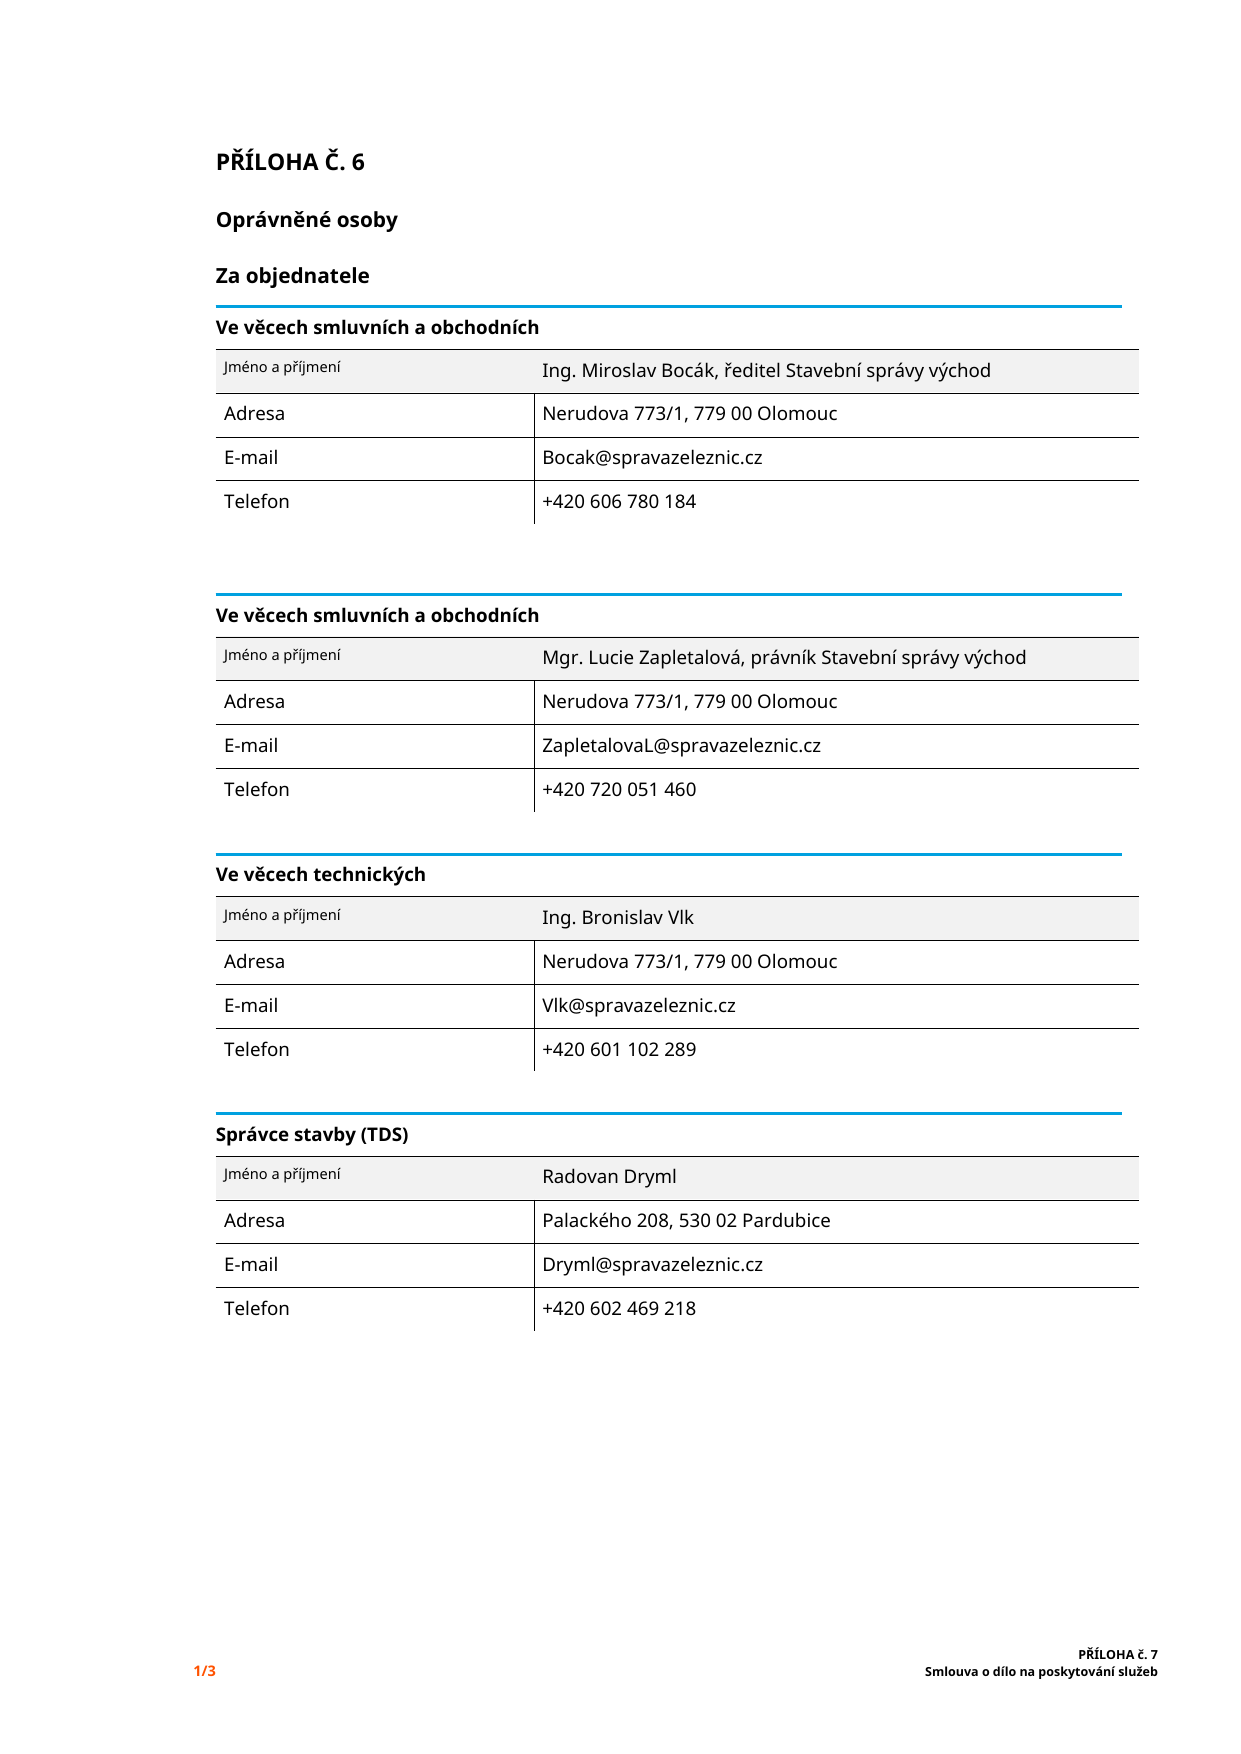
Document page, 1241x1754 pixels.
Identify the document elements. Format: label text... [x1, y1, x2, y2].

text Ve věcech smluvních a obchodních [216, 308, 1122, 340]
table_cell Bocak@spravazeleznic.cz [535, 438, 1139, 480]
table_cell Telefon [216, 481, 534, 524]
table_header Jméno a příjmení [216, 350, 534, 392]
table_header Jméno a příjmení [216, 638, 534, 680]
table_cell +420 602 469 218 [535, 1288, 1139, 1331]
text Správce stavby (TDS) [216, 1115, 1122, 1147]
table_cell Adresa [216, 681, 534, 724]
table_cell Telefon [216, 769, 534, 812]
table_cell Dryml@spravazeleznic.cz [535, 1244, 1139, 1287]
table_header Jméno a příjmení [216, 1157, 534, 1199]
table_header Ing. Miroslav Bocák, ředitel Stavební správy východ [534, 350, 1139, 392]
table_cell +420 720 051 460 [535, 769, 1139, 812]
table_cell Nerudova 773/1, 779 00 Olomouc [535, 394, 1139, 436]
table_cell +420 601 102 289 [535, 1029, 1139, 1071]
table_cell Nerudova 773/1, 779 00 Olomouc [535, 681, 1139, 724]
text Ve věcech smluvních a obchodních [216, 596, 1122, 628]
table_cell Adresa [216, 1201, 534, 1243]
table_cell E-mail [216, 725, 534, 768]
table_header Ing. Bronislav Vlk [534, 897, 1139, 940]
table_cell E-mail [216, 985, 534, 1028]
table_cell ZapletalovaL@spravazeleznic.cz [535, 725, 1139, 768]
table_cell Adresa [216, 394, 534, 436]
table_header Radovan Dryml [534, 1157, 1139, 1199]
table_header Mgr. Lucie Zapletalová, právník Stavební správy východ [534, 638, 1139, 680]
table_header Jméno a příjmení [216, 897, 534, 940]
table_cell +420 606 780 184 [535, 481, 1139, 524]
table_cell Telefon [216, 1288, 534, 1331]
text Ve věcech technických [216, 856, 1122, 887]
table_cell E-mail [216, 1244, 534, 1287]
table_cell E-mail [216, 438, 534, 480]
text Oprávněné osoby [216, 205, 1122, 233]
table_cell Nerudova 773/1, 779 00 Olomouc [535, 941, 1139, 984]
table_cell Telefon [216, 1029, 534, 1071]
text Příloha č. 6 [216, 146, 1122, 177]
table_cell Palackého 208, 530 02 Pardubice [535, 1201, 1139, 1243]
table_cell Adresa [216, 941, 534, 984]
table_cell Vlk@spravazeleznic.cz [535, 985, 1139, 1028]
text Za objednatele [216, 261, 1122, 290]
